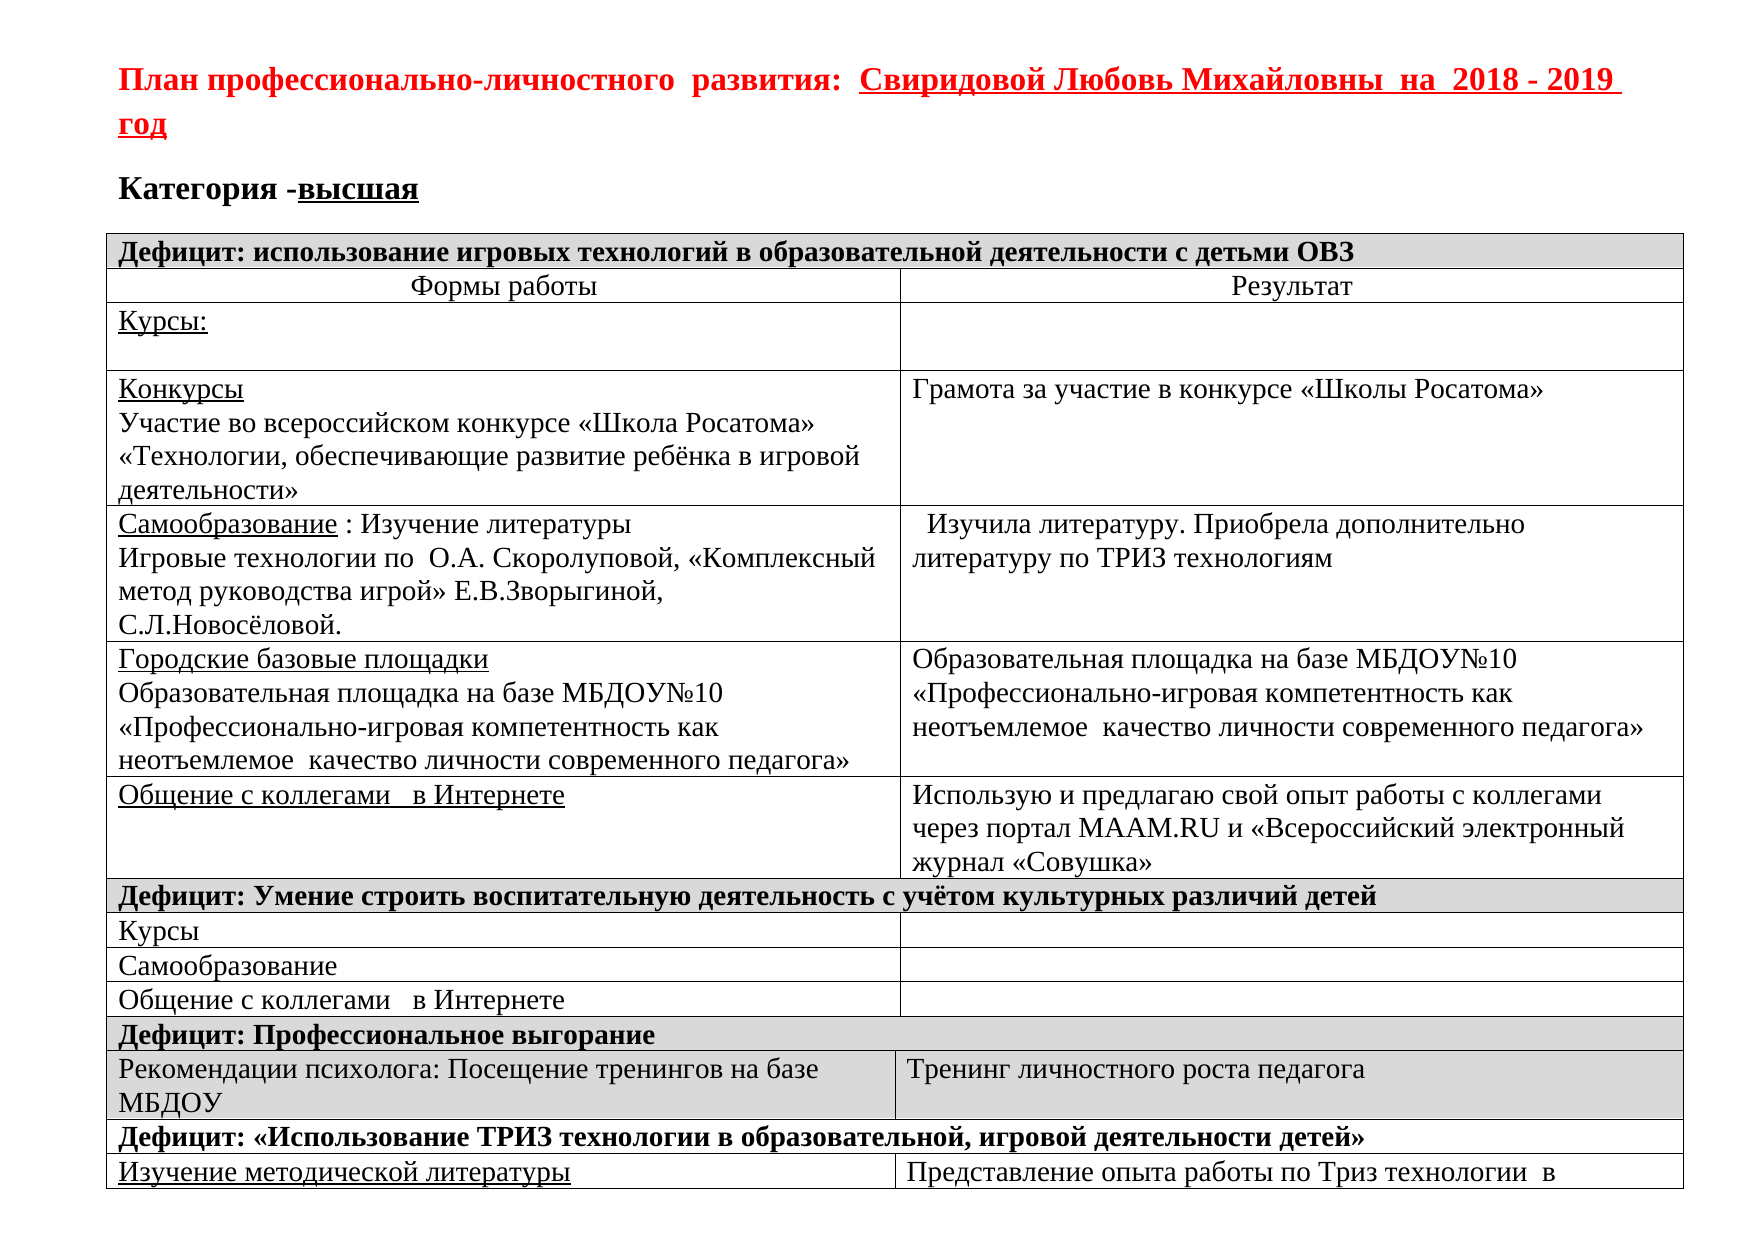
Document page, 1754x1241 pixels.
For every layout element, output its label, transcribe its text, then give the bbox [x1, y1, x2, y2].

table_cell Рекомендации психолога: Посещение тренингов на базе МБДОУ [107, 1051, 895, 1118]
table_cell [901, 303, 1683, 370]
table_cell Общение с коллегами в Интернете [107, 982, 900, 1016]
table_cell Грамота за участие в конкурсе «Школы Росатома» [901, 371, 1683, 505]
text Категория -высшая [118, 168, 1636, 206]
table_cell Курсы [107, 913, 900, 947]
table_header Дефицит: использование игровых технологий в образовательной деятельности с детьми ОВЗ [107, 234, 1683, 267]
table_cell Дефицит: «Использование ТРИЗ технологии в образовательной, игровой деятельности детей» [107, 1120, 1683, 1153]
text План профессионально-личностного развития: Свиридовой Любовь Михайловны на 2018 - 2019 год [118, 59, 1636, 141]
table_cell Общение с коллегами в Интернете [107, 777, 900, 877]
table_cell Конкурсы Участие во всероссийском конкурсе «Школа Росатома» «Технологии, обеспечивающие развитие ребёнка в игровой деятельности» [107, 371, 900, 505]
table_cell Самообразование : Изучение литературы Игровые технологии по О.А. Скоролуповой, «Комплексный метод руководства игрой» Е.В.Зворыгиной, С.Л.Новосёловой. [107, 506, 900, 641]
table_cell Дефицит: Профессиональное выгорание [107, 1017, 1683, 1050]
table_cell Городские базовые площадки Образовательная площадка на базе МБДОУ№10 «Профессионально-игровая компетентность как неотъемлемое качество личности современного педагога» [107, 642, 900, 776]
table_cell [901, 948, 1683, 981]
table_cell Самообразование [107, 948, 900, 981]
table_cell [896, 1154, 1683, 1188]
table_cell Результат [901, 269, 1683, 302]
table_cell Использую и предлагаю свой опыт работы с коллегами через портал МААМ.RU и «Всероссийский электронный журнал «Совушка» [901, 777, 1683, 877]
table_cell [901, 913, 1683, 947]
table_cell [901, 982, 1683, 1016]
table_cell Образовательная площадка на базе МБДОУ№10 «Профессионально-игровая компетентность как неотъемлемое качество личности современного педагога» [901, 642, 1683, 776]
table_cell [107, 1154, 895, 1188]
table_cell Изучила литературу. Приобрела дополнительно литературу по ТРИЗ технологиям [901, 506, 1683, 641]
table_cell Дефицит: Умение строить воспитательную деятельность с учётом культурных различий детей [107, 879, 1683, 912]
table_cell Курсы: [107, 303, 900, 370]
table_cell Формы работы [107, 269, 900, 302]
table_cell Тренинг личностного роста педагога [896, 1051, 1683, 1118]
